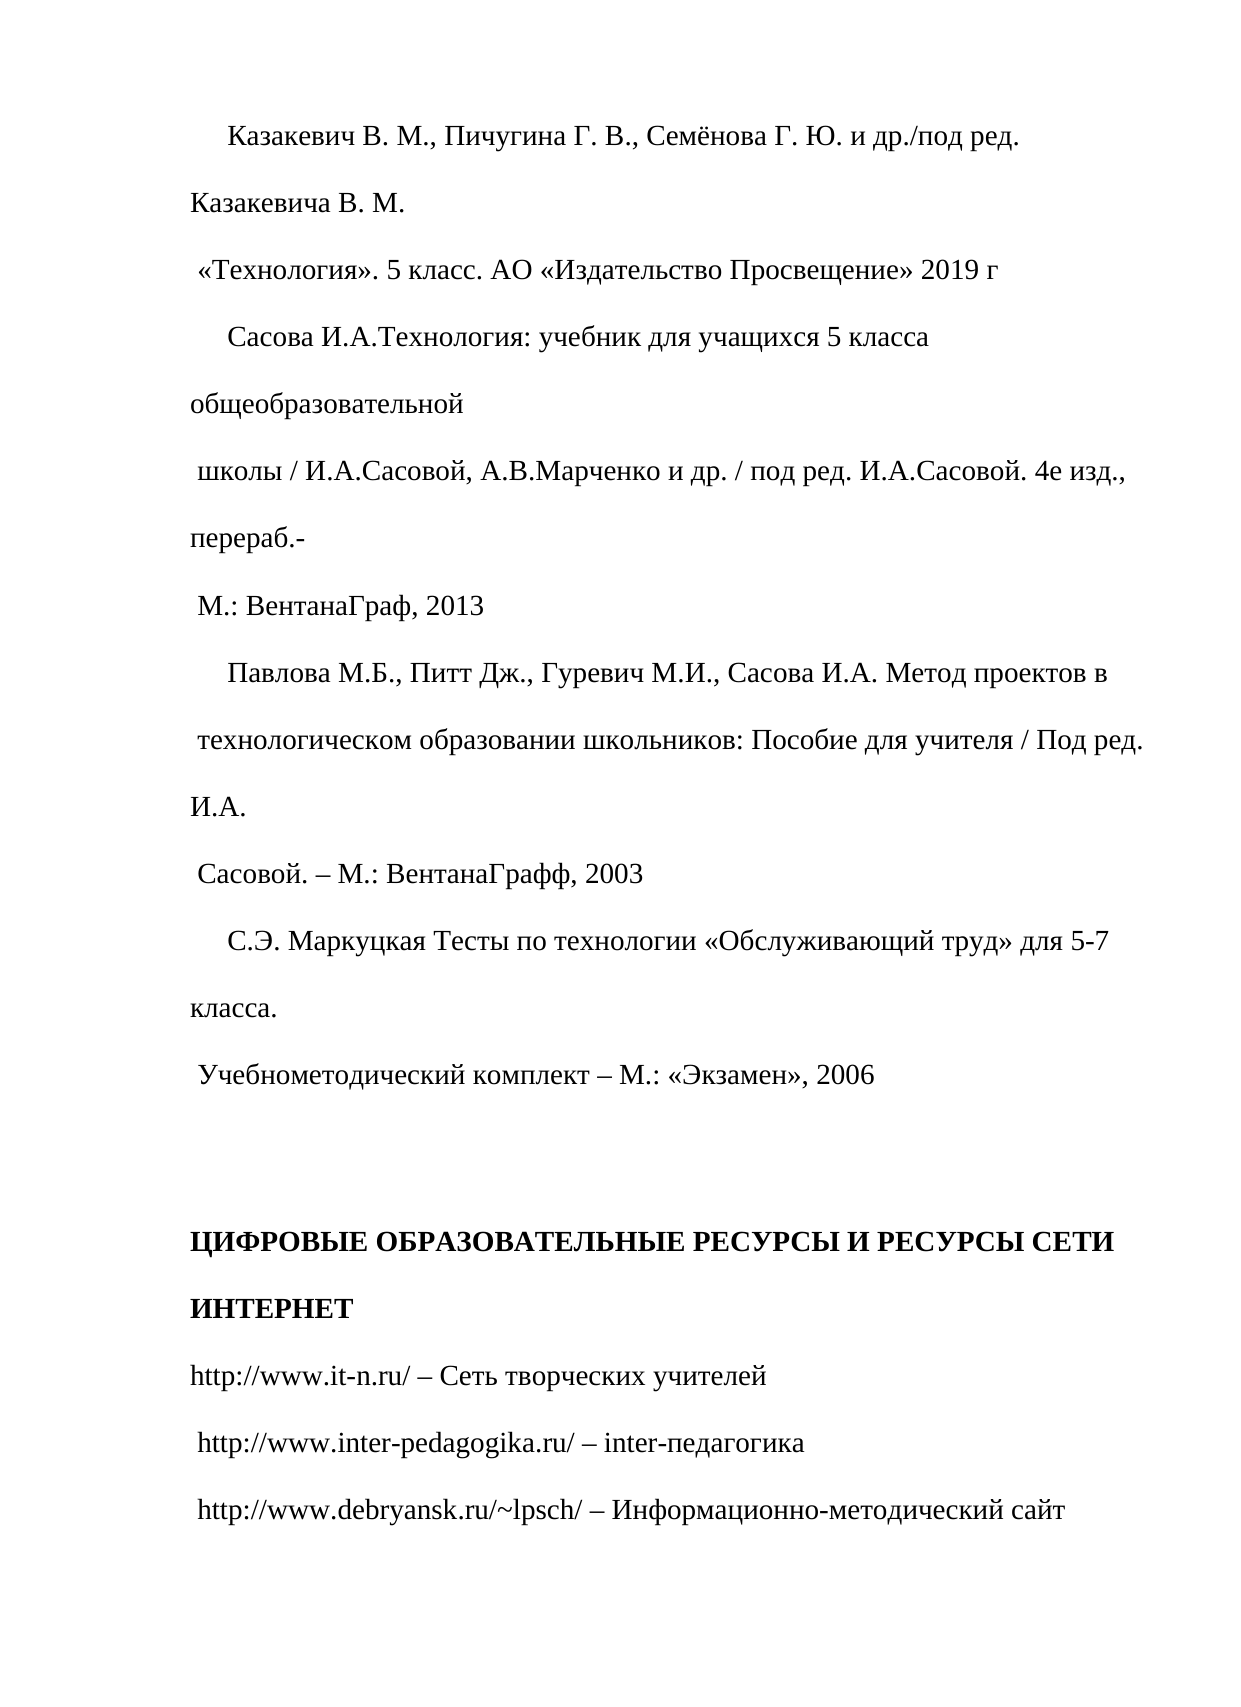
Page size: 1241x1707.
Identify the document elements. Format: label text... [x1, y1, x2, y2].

text ЦИФРОВЫЕ ОБРАЗОВАТЕЛЬНЫЕ РЕСУРСЫ И РЕСУРСЫ СЕТИ ИНТЕРНЕТ [190, 1224, 1152, 1324]
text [190, 1358, 1152, 1526]
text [190, 118, 1152, 1158]
